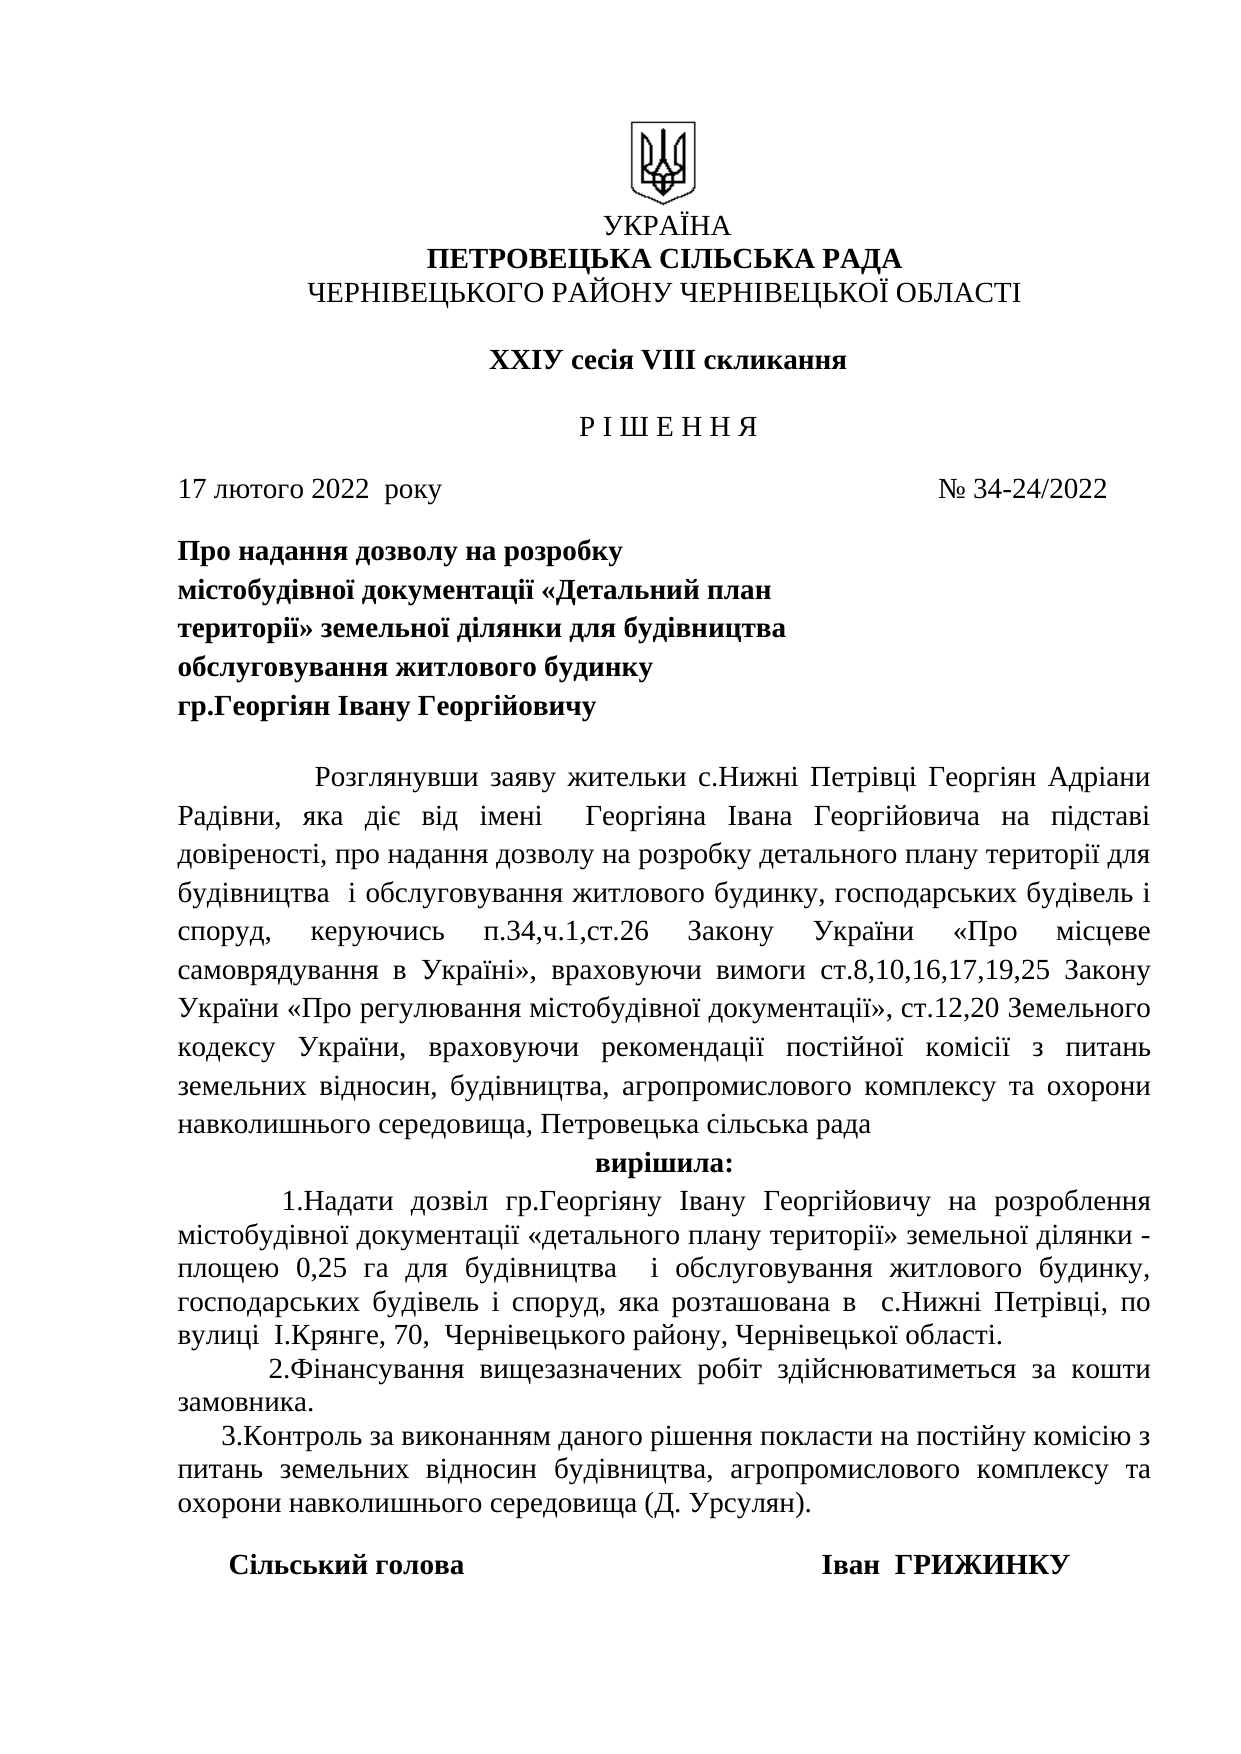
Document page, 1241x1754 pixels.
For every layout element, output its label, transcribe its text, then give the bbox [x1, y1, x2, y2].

text Сільський голова Іван ГРИЖИНКУ [177, 1547, 1152, 1581]
text 2.Фінансування вищезазначених робіт здійснюватиметься за кошти замовника. [177, 1351, 1152, 1418]
text вирішила: [177, 1145, 1152, 1178]
text гр.Георгіян Івану Георгійовичу [177, 688, 1152, 721]
text 1.Надати дозвіл гр.Георгіяну Івану Георгійовичу на розроблення містобудівної документації «детального плану території» земельної ділянки - площею 0,25 га для будівництва і обслуговування житлового будинку, господарських будівель і споруд, яка розташована в с.Нижні Петрівці, по вулиці І.Крянге, 70, Чернівецького району, Чернівецької області. [177, 1183, 1152, 1351]
text Р І Ш Е Н Н Я [177, 409, 1152, 442]
text УКРАЇНА [177, 208, 1157, 241]
text ЧЕРНІВЕЦЬКОГО РАЙОНУ ЧЕРНІВЕЦЬКОЇ ОБЛАСТІ [177, 275, 1152, 308]
text обслуговування житлового будинку [177, 649, 1152, 683]
text ПЕТРОВЕЦЬКА СІЛЬСЬКА РАДА [177, 241, 1152, 275]
text Розглянувши заяву жительки с.Нижні Петрівці Георгіян Адріани Радівни, яка діє від імені Георгіяна Івана Георгійовича на підставі довіреності, про надання дозволу на розробку детального плану території для будівництва і обслуговування житлового будинку, господарських будівель і споруд, керуючись п.34,ч.1,ст.26 Закону України «Про місцеве самоврядування в Україні», враховуючи вимоги ст.8,10,16,17,19,25 Закону України «Про регулювання містобудівної документації», ст.12,20 Земельного кодексу України, враховуючи рекомендації постійної комісії з питань земельних відносин, будівництва, агропромислового комплексу та охорони навколишнього середовища, Петровецька сільська рада [177, 759, 1152, 1140]
text містобудівної документації «Детальний план [177, 572, 1152, 606]
text 17 лютого 2022 року № 34-24/2022 [177, 471, 1152, 505]
text території» земельної ділянки для будівництва [177, 611, 1152, 644]
picture [627, 118, 700, 208]
text Про надання дозволу на розробку [177, 533, 1152, 567]
text 3.Контроль за виконанням даного рішення покласти на постійну комісію з питань земельних відносин будівництва, агропромислового комплексу та охорони навколишнього середовища (Д. Урсулян). [177, 1418, 1152, 1519]
text ХХІУ сесія VІIІ скликання [177, 342, 1152, 375]
